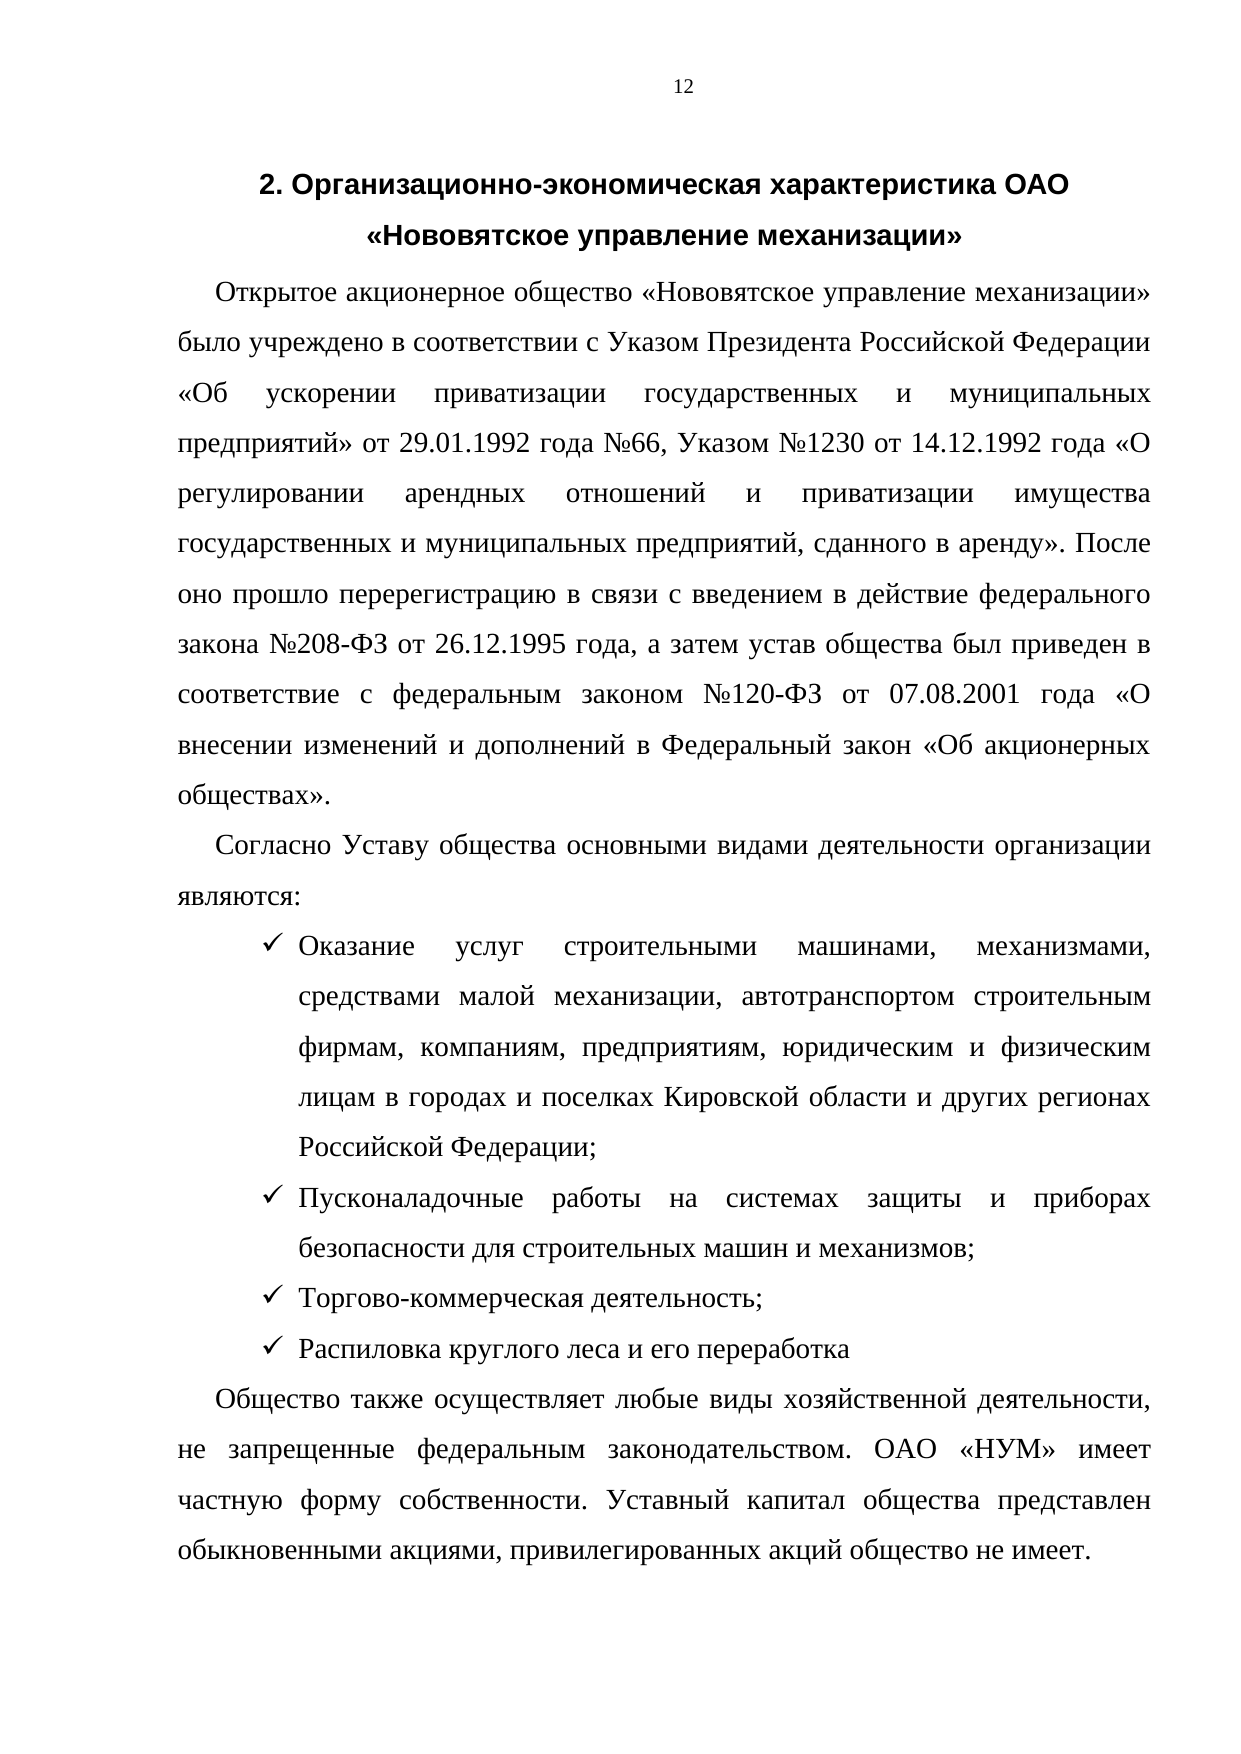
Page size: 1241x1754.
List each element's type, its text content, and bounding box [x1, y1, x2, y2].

list Торгово-коммерческая деятельность; [261, 1281, 1152, 1314]
list Распиловка круглого леса и его переработка [261, 1331, 1152, 1364]
text Согласно Уставу общества основными видами деятельности организации являются: [177, 827, 1152, 911]
subtitle 2. Организационно-экономическая характеристика ОАО «Нововятское управление механизации» [177, 167, 1152, 251]
list Оказание услуг строительными машинами, механизмами, средствами малой механизации, автотранспортом строительным фирмам, компаниям, предприятиям, юридическим и физическим лицам в городах и поселках Кировской области и других регионах Российской Федерации; [261, 928, 1152, 1163]
text Открытое акционерное общество «Нововятское управление механизации» было учреждено в соответствии с Указом Президента Российской Федерации «Об ускорении приватизации государственных и муниципальных предприятий» от 29.01.1992 года №66, Указом №1230 от 14.12.1992 года «О регулировании арендных отношений и приватизации имущества государственных и муниципальных предприятий, сданного в аренду». После оно прошло перерегистрацию в связи с введением в действие федерального закона №208-ФЗ от 26.12.1995 года, а затем устав общества был приведен в соответствие с федеральным законом №120-ФЗ от 07.08.2001 года «О внесении изменений и дополнений в Федеральный закон «Об акционерных обществах». [177, 274, 1152, 811]
text Общество также осуществляет любые виды хозяйственной деятельности, не запрещенные федеральным законодательством. ОАО «НУМ» имеет частную форму собственности. Уставный капитал общества представлен обыкновенными акциями, привилегированных акций общество не имеет. [177, 1381, 1152, 1566]
list Пусконаладочные работы на системах защиты и приборах безопасности для строительных машин и механизмов; [261, 1180, 1152, 1264]
